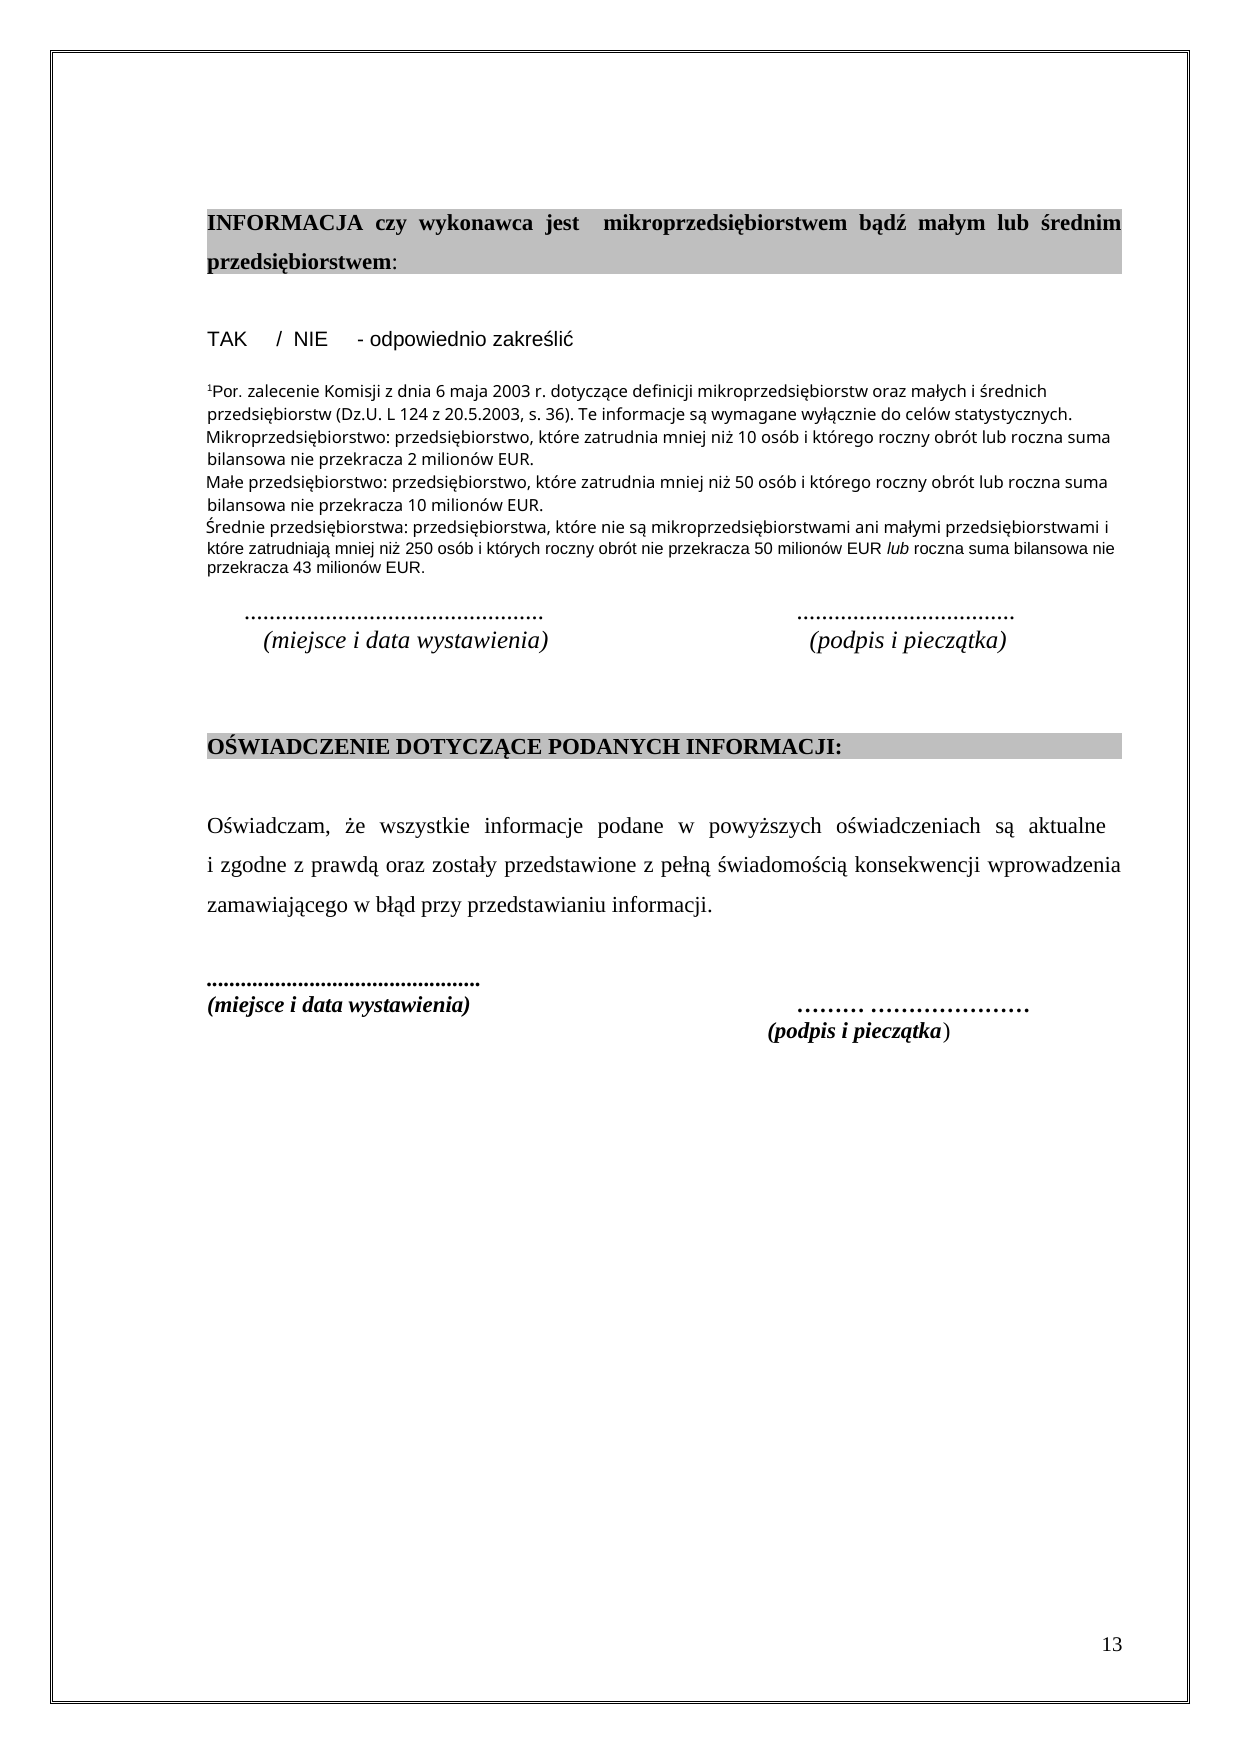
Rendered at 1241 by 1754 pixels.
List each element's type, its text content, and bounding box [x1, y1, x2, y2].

text INFORMACJA czy wykonawca jest mikroprzedsiębiorstwem bądź małym lub średnim przedsiębiorstwem: [207, 209, 1122, 274]
text Średnie przedsiębiorstwa: przedsiębiorstwa, które nie są mikroprzedsiębiorstwami ani małymi przedsiębiorstwami i które zatrudniają mniej niż 250 osób i których roczny obrót nie przekracza 50 milionów EUR lub roczna suma bilansowa nie przekracza 43 milionów EUR. [206, 516, 1122, 577]
text Oświadczam, że wszystkie informacje podane w powyższych oświadczeniach są aktualne i zgodne z prawdą oraz zostały przedstawione z pełną świadomością konsekwencji wprowadzenia zamawiającego w błąd przy przedstawianiu informacji. [207, 812, 1122, 917]
text 1Por. zalecenie Komisji z dnia 6 maja 2003 r. dotyczące definicji mikroprzedsiębiorstw oraz małych i średnich przedsiębiorstw (Dz.U. L 124 z 20.5.2003, s. 36). Te informacje są wymagane wyłącznie do celów statystycznych. [207, 380, 1122, 425]
text ................................................ ................................... [207, 596, 1122, 625]
text OŚWIADCZENIE DOTYCZĄCE PODANYCH INFORMACJI: [207, 733, 1122, 759]
text Mikroprzedsiębiorstwo: przedsiębiorstwo, które zatrudnia mniej niż 10 osób i którego roczny obrót lub roczna suma bilansowa nie przekracza 2 milionów EUR. [206, 425, 1122, 471]
text TAK / NIE - odpowiednio zakreślić [207, 327, 1122, 351]
text Małe przedsiębiorstwo: przedsiębiorstwo, które zatrudnia mniej niż 50 osób i którego roczny obrót lub roczna suma bilansowa nie przekracza 10 milionów EUR. [206, 471, 1122, 516]
text (miejsce i data wystawienia) ……… ………………… [207, 991, 1043, 1018]
text ................................................ [207, 965, 1043, 991]
text (miejsce i data wystawienia) (podpis i pieczątka) [207, 625, 1122, 654]
text (podpis i pieczątka) [207, 1018, 1043, 1044]
